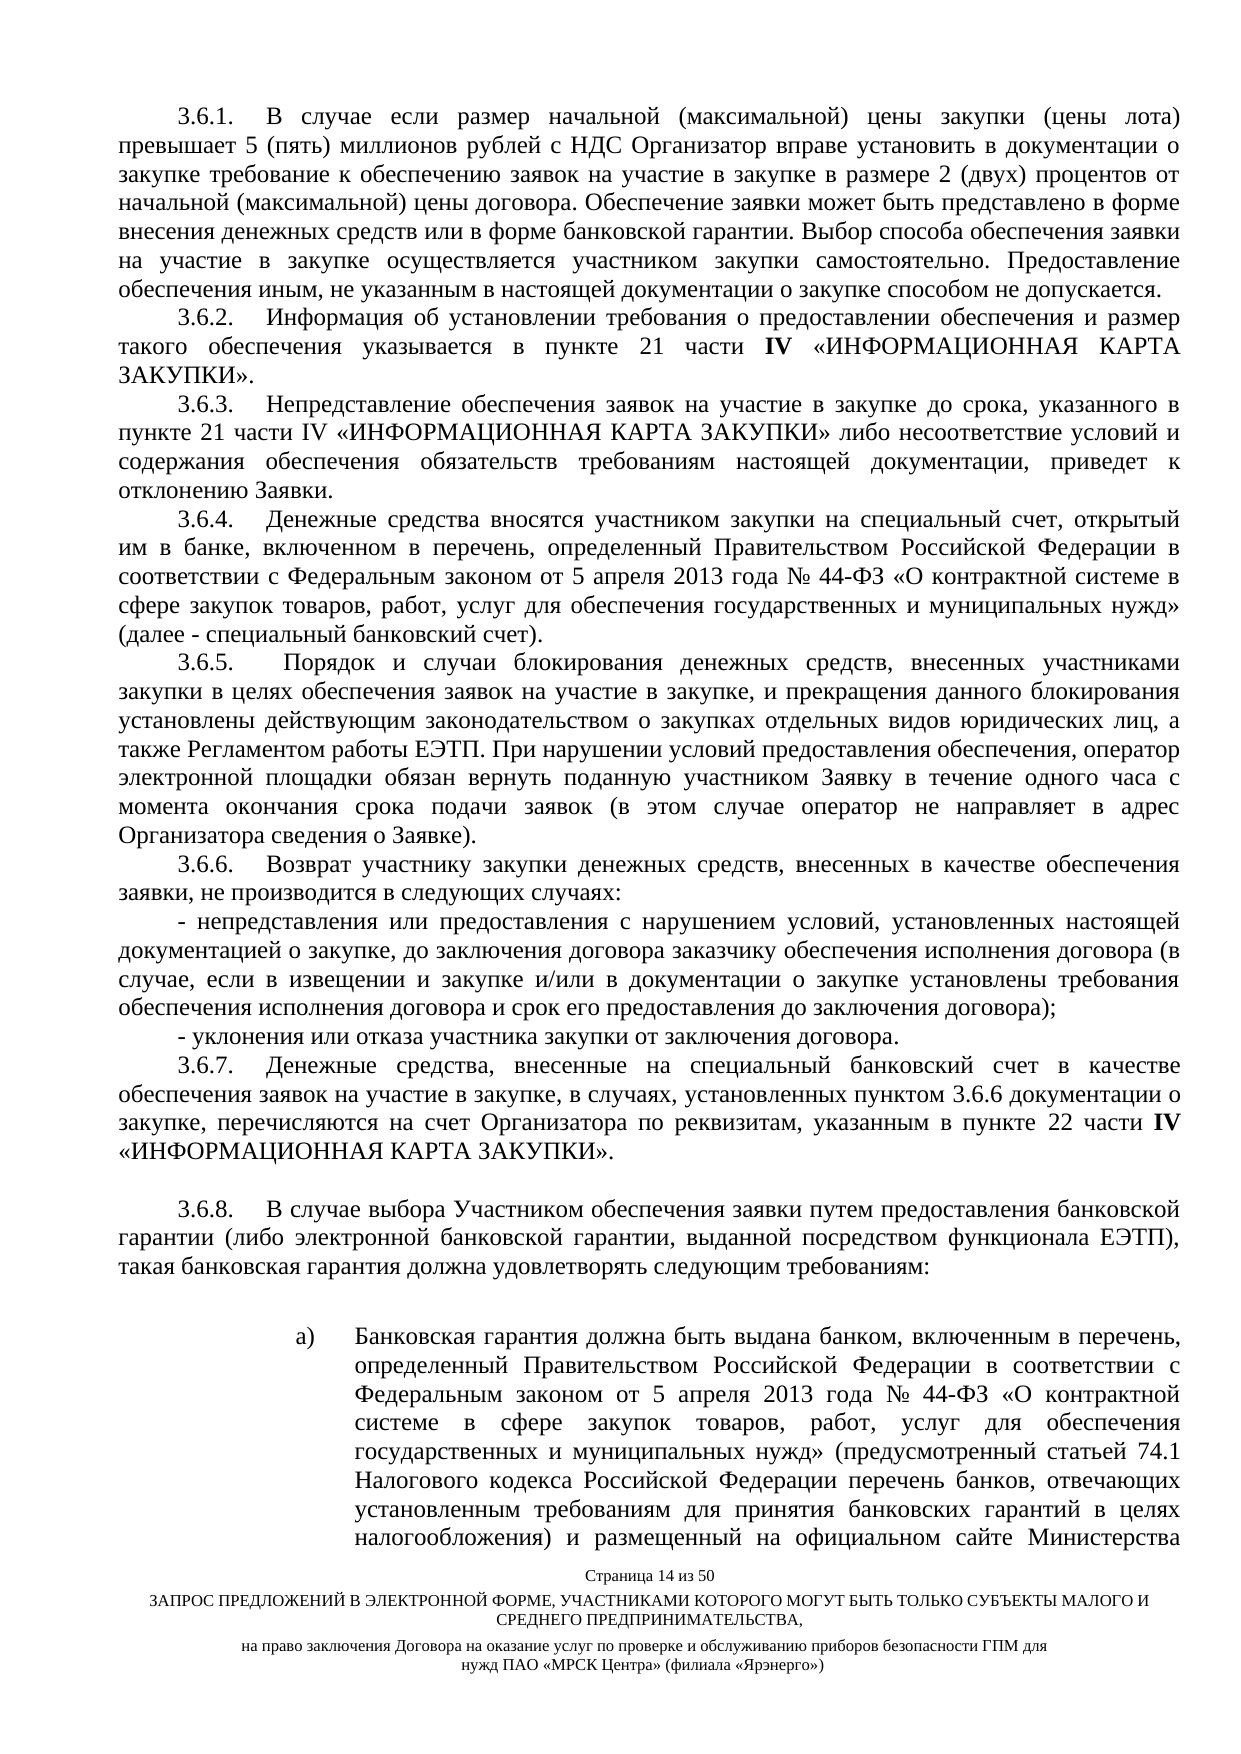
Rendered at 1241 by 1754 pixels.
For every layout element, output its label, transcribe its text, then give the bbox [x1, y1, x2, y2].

text - непредставления или предоставления с нарушением условий, установленных настоящей документацией о закупке, до заключения договора заказчику обеспечения исполнения договора (в случае, если в извещении и закупке и/или в документации о закупке установлены требования обеспечения исполнения договора и срок его предоставления до заключения договора); [118, 906, 1181, 1021]
subtitle Денежные средства, внесенные на специальный банковский счет в качестве обеспечения заявок на участие в закупке, в случаях, установленных пунктом 3.6.6 документации о закупке, перечисляются на счет Организатора по реквизитам, указанным в пункте 22 части IV «ИНФОРМАЦИОННАЯ КАРТА ЗАКУПКИ». [118, 1050, 1181, 1165]
text - уклонения или отказа участника закупки от заключения договора. [118, 1021, 1181, 1050]
subtitle Возврат участнику закупки денежных средств, внесенных в качестве обеспечения заявки, не производится в следующих случаях: [118, 849, 1181, 906]
subtitle В случае если размер начальной (максимальной) цены закупки (цены лота) превышает 5 (пять) миллионов рублей с НДС Организатор вправе установить в документации о закупке требование к обеспечению заявок на участие в закупке в размере 2 (двух) процентов от начальной (максимальной) цены договора. Обеспечение заявки может быть представлено в форме внесения денежных средств или в форме банковской гарантии. Выбор способа обеспечения заявки на участие в закупке осуществляется участником закупки самостоятельно. Предоставление обеспечения иным, не указанным в настоящей документации о закупке способом не допускается. [118, 101, 1181, 302]
subtitle Непредставление обеспечения заявок на участие в закупке до срока, указанного в пункте 21 части IV «ИНФОРМАЦИОННАЯ КАРТА ЗАКУПКИ» либо несоответствие условий и содержания обеспечения обязательств требованиям настоящей документации, приведет к отклонению Заявки. [118, 389, 1181, 504]
subtitle Денежные средства вносятся участником закупки на специальный счет, открытый им в банке, включенном в перечень, определенный Правительством Российской Федерации в соответствии с Федеральным законом от 5 апреля 2013 года № 44-ФЗ «О контрактной системе в сфере закупок товаров, работ, услуг для обеспечения государственных и муниципальных нужд» (далее - специальный банковский счет). [118, 504, 1181, 647]
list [295, 1321, 1181, 1551]
subtitle Информация об установлении требования о предоставлении обеспечения и размер такого обеспечения указывается в пункте 21 части IV «ИНФОРМАЦИОННАЯ КАРТА ЗАКУПКИ». [118, 302, 1181, 389]
subtitle В случае выбора Участником обеспечения заявки путем предоставления банковской гарантии (либо электронной банковской гарантии, выданной посредством функционала ЕЭТП), такая банковская гарантия должна удовлетворять следующим требованиям: [118, 1194, 1181, 1280]
subtitle Порядок и случаи блокирования денежных средств, внесенных участниками закупки в целях обеспечения заявок на участие в закупке, и прекращения данного блокирования установлены действующим законодательством о закупках отдельных видов юридических лиц, а также Регламентом работы ЕЭТП. При нарушении условий предоставления обеспечения, оператор электронной площадки обязан вернуть поданную участником Заявку в течение одного часа с момента окончания срока подачи заявок (в этом случае оператор не направляет в адрес Организатора сведения о Заявке). [118, 647, 1181, 849]
